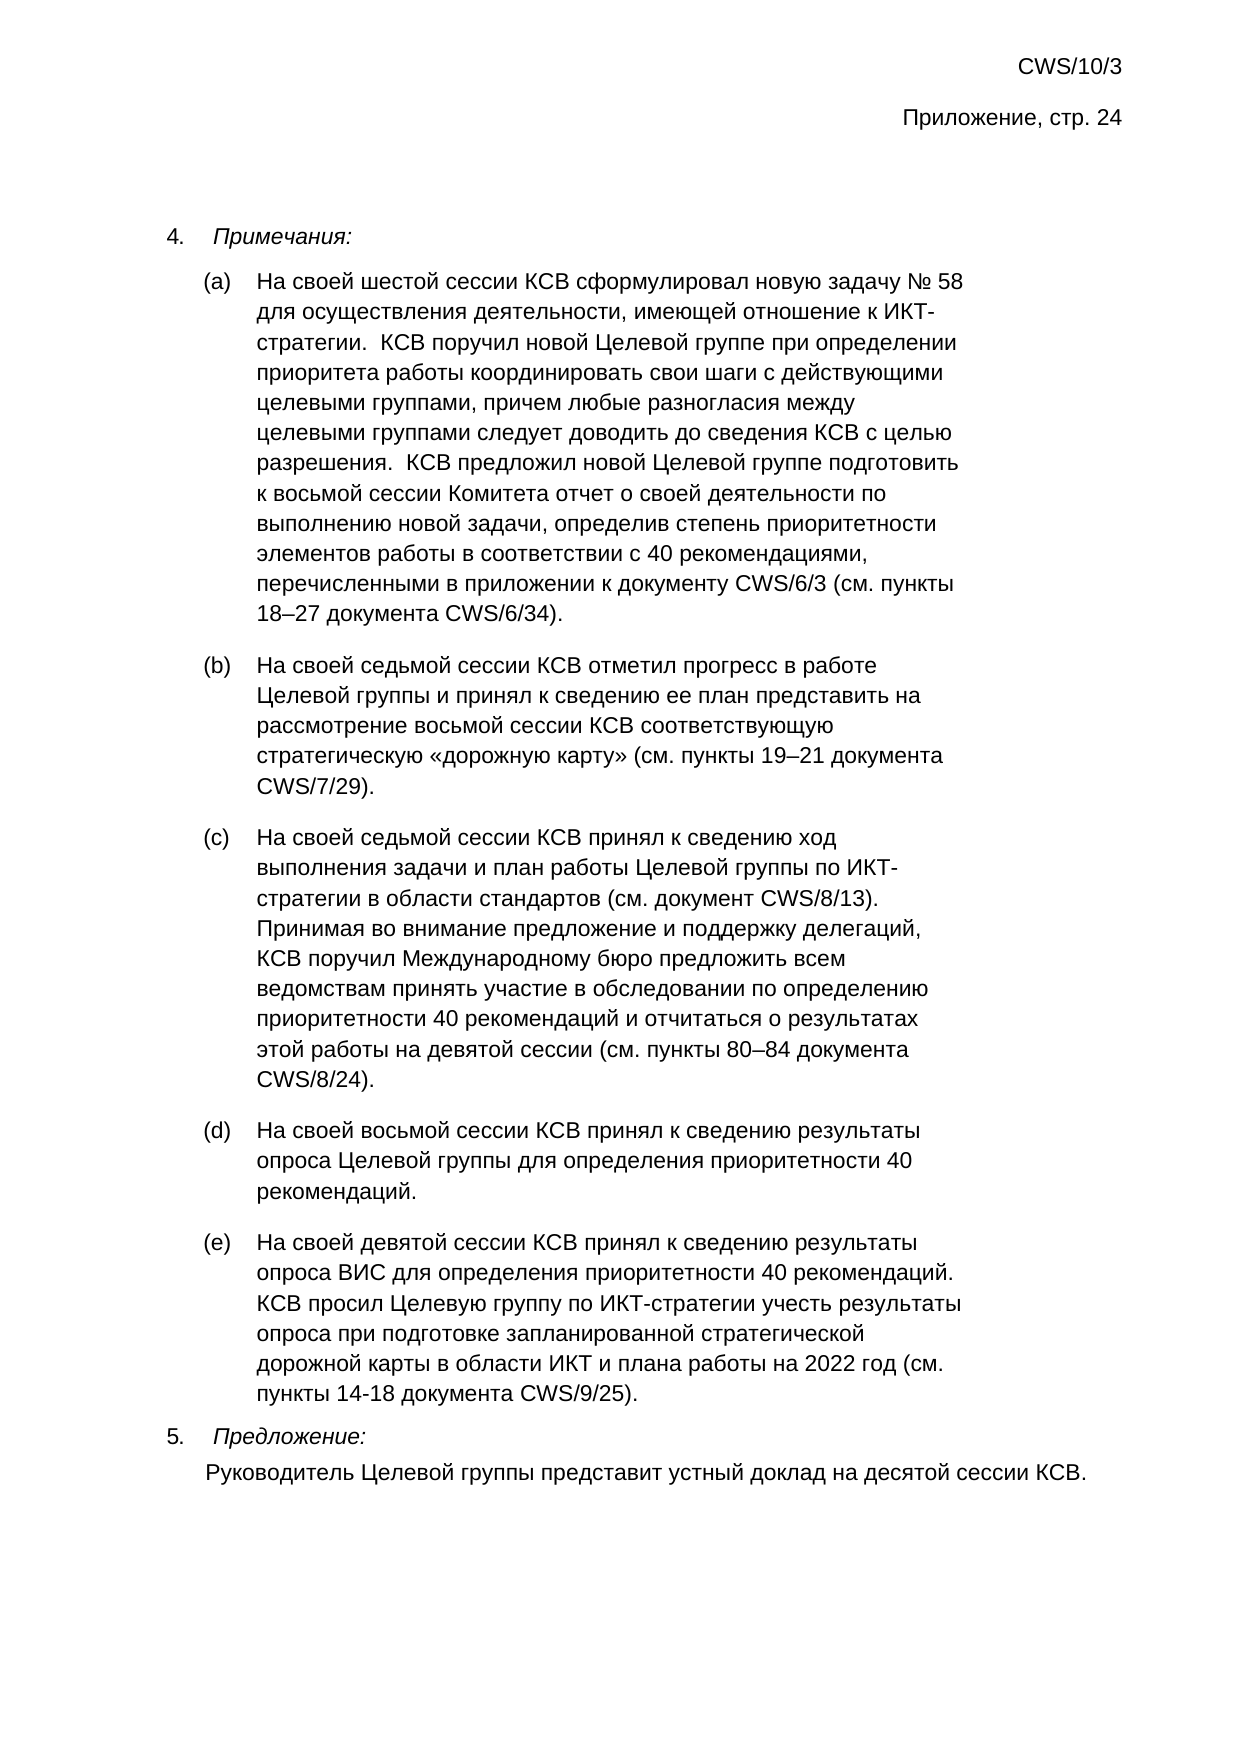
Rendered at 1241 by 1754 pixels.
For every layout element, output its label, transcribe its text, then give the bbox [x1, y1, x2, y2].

list На своей девятой сессии КСВ принял к сведению результаты опроса ВИС для определения приоритетности 40 рекомендаций. КСВ просил Целевую группу по ИКТ-стратегии учесть результаты опроса при подготовке запланированной стратегической дорожной карты в области ИКТ и плана работы на 2022 год (см. пункты 14-18 документа CWS/9/25). [203, 1229, 968, 1407]
list На своей восьмой сессии КСВ принял к сведению результаты опроса Целевой группы для определения приоритетности 40 рекомендаций. [203, 1117, 968, 1204]
list На своей седьмой сессии КСВ принял к сведению ход выполнения задачи и план работы Целевой группы по ИКТ-стратегии в области стандартов (см. документ CWS/8/13). Принимая во внимание предложение и поддержку делегаций, КСВ поручил Международному бюро предложить всем ведомствам принять участие в обследовании по определению приоритетности 40 рекомендаций и отчитаться о результатах этой работы на девятой сессии (см. пункты 80–84 документа CWS/8/24). [203, 824, 968, 1092]
list На своей шестой сессии КСВ сформулировал новую задачу № 58 для осуществления деятельности, имеющей отношение к ИКТ-стратегии. КСВ поручил новой Целевой группе при определении приоритета работы координировать свои шаги с действующими целевыми группами, причем любые разногласия между целевыми группами следует доводить до сведения КСВ с целью разрешения. КСВ предложил новой Целевой группе подготовить к восьмой сессии Комитета отчет о своей деятельности по выполнению новой задачи, определив степень приоритетности элементов работы в соответствии с 40 рекомендациями, перечисленными в приложении к документу CWS/6/3 (см. пункты 18–27 документа CWS/6/34). [203, 268, 968, 627]
subtitle Предложение: [166, 1423, 1122, 1449]
subtitle Примечания: [166, 223, 1122, 249]
list Руководитель Целевой группы представит устный доклад на десятой сессии КСВ. [205, 1459, 1122, 1486]
list На своей седьмой сессии КСВ отметил прогресс в работе Целевой группы и принял к сведению ее план представить на рассмотрение восьмой сессии КСВ соответствующую стратегическую «дорожную карту» (см. пункты 19–21 документа CWS/7/29). [203, 652, 968, 799]
